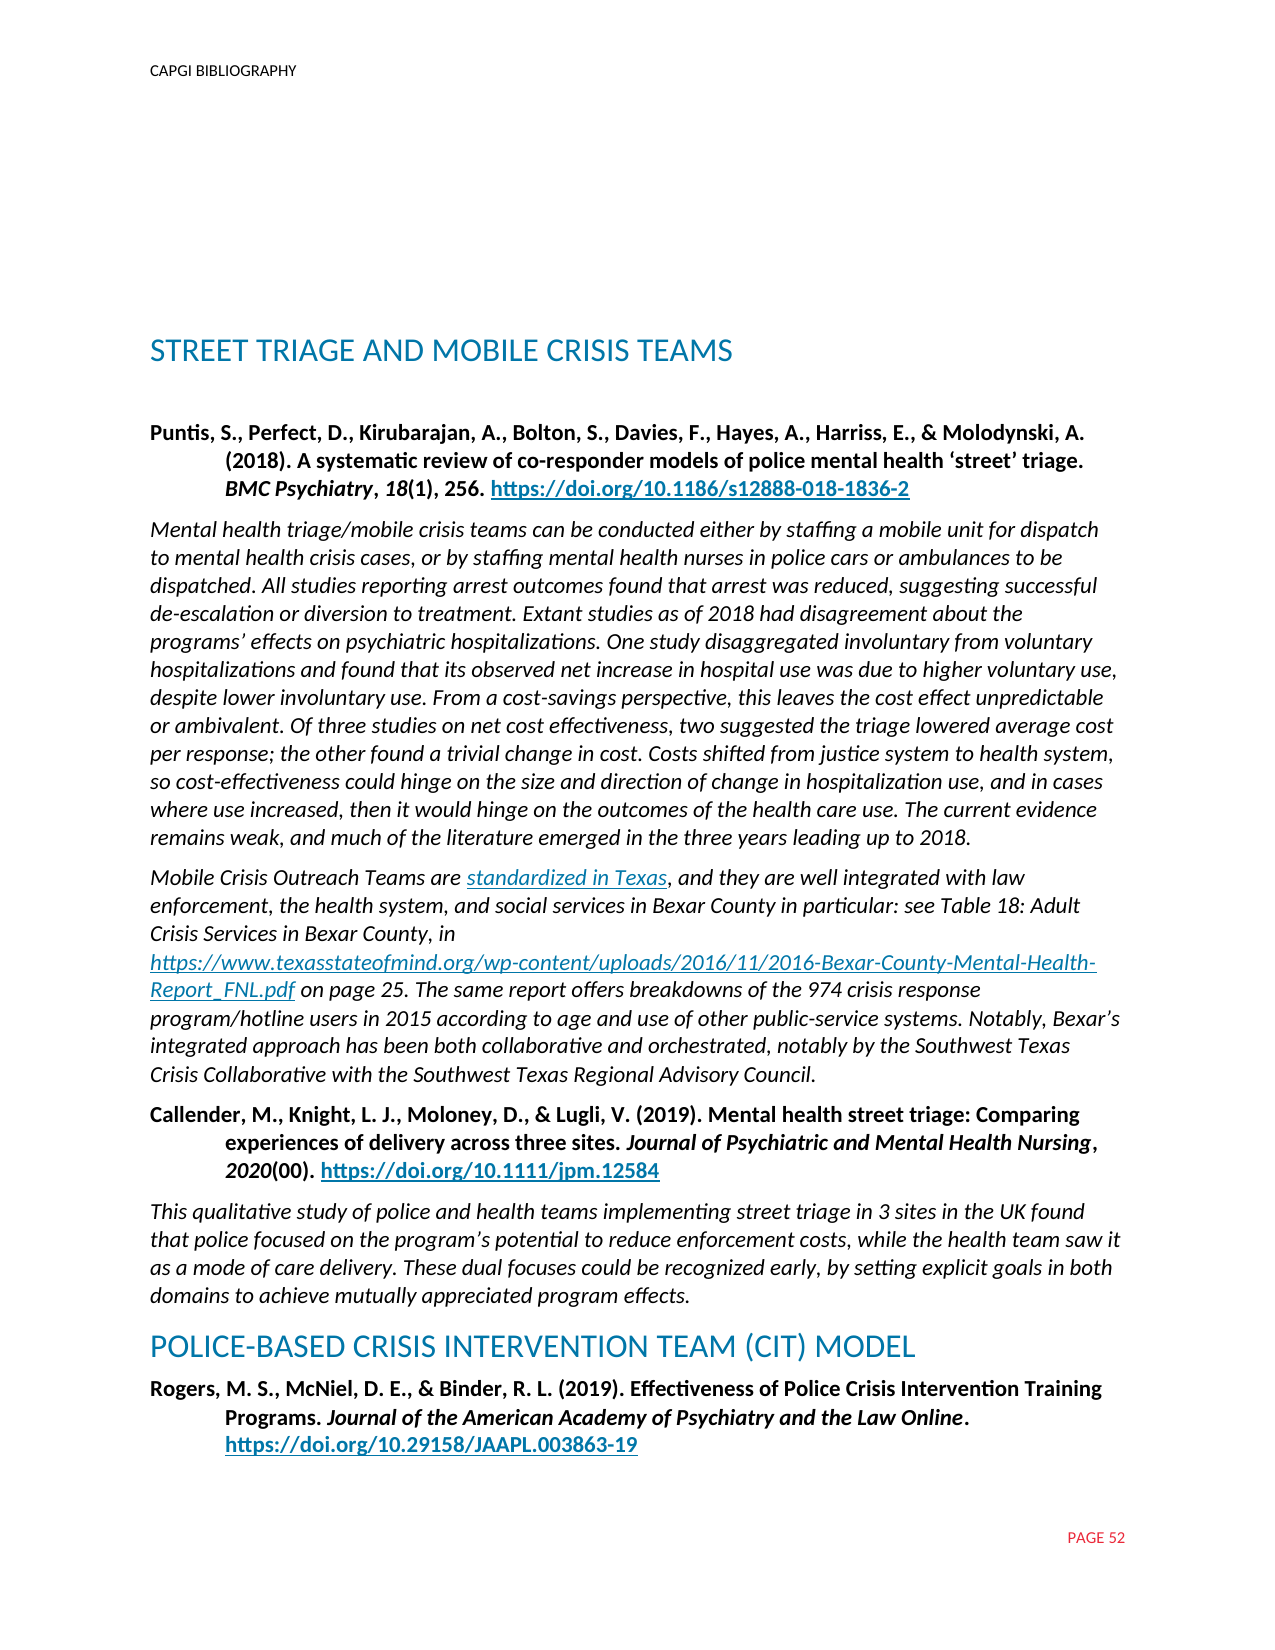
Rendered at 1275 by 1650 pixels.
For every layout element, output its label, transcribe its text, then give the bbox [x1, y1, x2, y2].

subtitle Street Triage and Mobile Crisis Teams [150, 329, 1125, 369]
subtitle Police-Based Crisis Intervention Team (CIT) model [150, 1326, 1125, 1366]
text Mobile Crisis Outreach Teams are standardized in Texas, and they are well integrated with law enforcement, the health system, and social services in Bexar County in particular: see Table 18: Adult Crisis Services in Bexar County, in https://www.texasstateofmind.org/wp-content/uploads/2016/11/2016-Bexar-County-Mental-Health-Report_FNL.pdf on page 25. The same report offers breakdowns of the 974 crisis response program/hotline users in 2015 according to age and use of other public-service systems. Notably, Bexar’s integrated approach has been both collaborative and orchestrated, notably by the Southwest Texas Crisis Collaborative with the Southwest Texas Regional Advisory Council. [150, 863, 1125, 1088]
text Mental health triage/mobile crisis teams can be conducted either by staffing a mobile unit for dispatch to mental health crisis cases, or by staffing mental health nurses in police cars or ambulances to be dispatched. All studies reporting arrest outcomes found that arrest was reduced, suggesting successful de-escalation or diversion to treatment. Extant studies as of 2018 had disagreement about the programs’ effects on psychiatric hospitalizations. One study disaggregated involuntary from voluntary hospitalizations and found that its observed net increase in hospital use was due to higher voluntary use, despite lower involuntary use. From a cost-savings perspective, this leaves the cost effect unpredictable or ambivalent. Of three studies on net cost effectiveness, two suggested the triage lowered average cost per response; the other found a trivial change in cost. Costs shifted from justice system to health system, so cost-effectiveness could hinge on the size and direction of change in hospitalization use, and in cases where use increased, then it would hinge on the outcomes of the health care use. The current evidence remains weak, and much of the literature emerged in the three years leading up to 2018. [150, 515, 1125, 851]
text Rogers, M. S., McNiel, D. E., & Binder, R. L. (2019). Effectiveness of Police Crisis Intervention Training Programs. Journal of the American Academy of Psychiatry and the Law Online. https://doi.org/10.29158/JAAPL.003863-19 [150, 1374, 1125, 1459]
text This qualitative study of police and health teams implementing street triage in 3 sites in the UK found that police focused on the program’s potential to reduce enforcement costs, while the health team saw it as a mode of care delivery. These dual focuses could be recognized early, by setting explicit goals in both domains to achieve mutually appreciated program effects. [150, 1197, 1125, 1309]
text Puntis, S., Perfect, D., Kirubarajan, A., Bolton, S., Davies, F., Hayes, A., Harriss, E., & Molodynski, A. (2018). A systematic review of co-responder models of police mental health ‘street’ triage. BMC Psychiatry, 18(1), 256. https://doi.org/10.1186/s12888-018-1836-2 [150, 418, 1125, 502]
text Callender, M., Knight, L. J., Moloney, D., & Lugli, V. (2019). Mental health street triage: Comparing experiences of delivery across three sites. Journal of Psychiatric and Mental Health Nursing, 2020(00). https://doi.org/10.1111/jpm.12584 [150, 1100, 1125, 1184]
